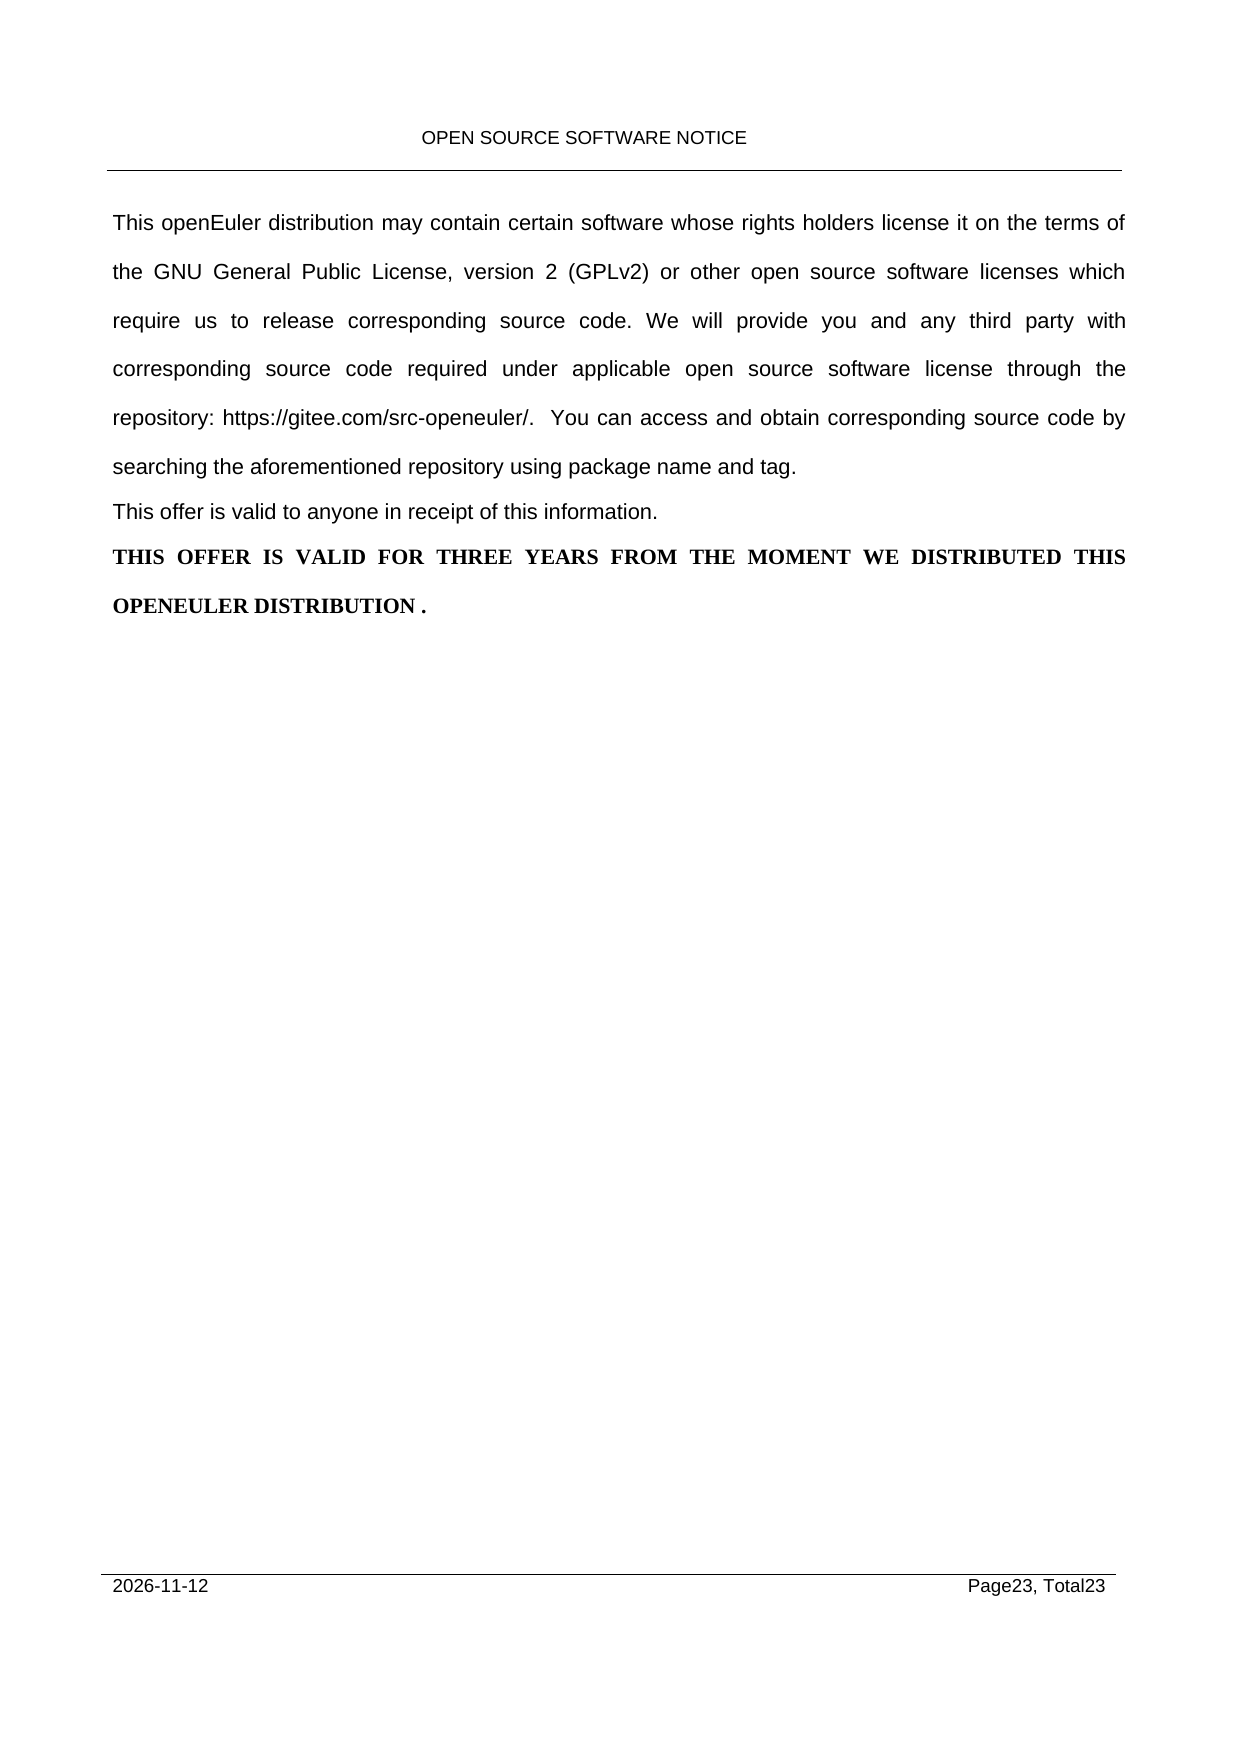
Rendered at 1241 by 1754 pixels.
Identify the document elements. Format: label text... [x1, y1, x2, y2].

text THIS OFFER IS VALID FOR THREE YEARS FROM THE MOMENT WE DISTRIBUTED THIS OPENEULER DISTRIBUTION . [112, 540, 1128, 622]
text This offer is valid to anyone in receipt of this information. [112, 495, 1128, 528]
text This openEuler distribution may contain certain software whose rights holders license it on the terms of the GNU General Public License, version 2 (GPLv2) or other open source software licenses which require us to release corresponding source code. We will provide you and any third party with corresponding source code required under applicable open source software license through the repository: https://gitee.com/src-openeuler/. You can access and obtain corresponding source code by searching the aforementioned repository using package name and tag. [112, 206, 1128, 483]
